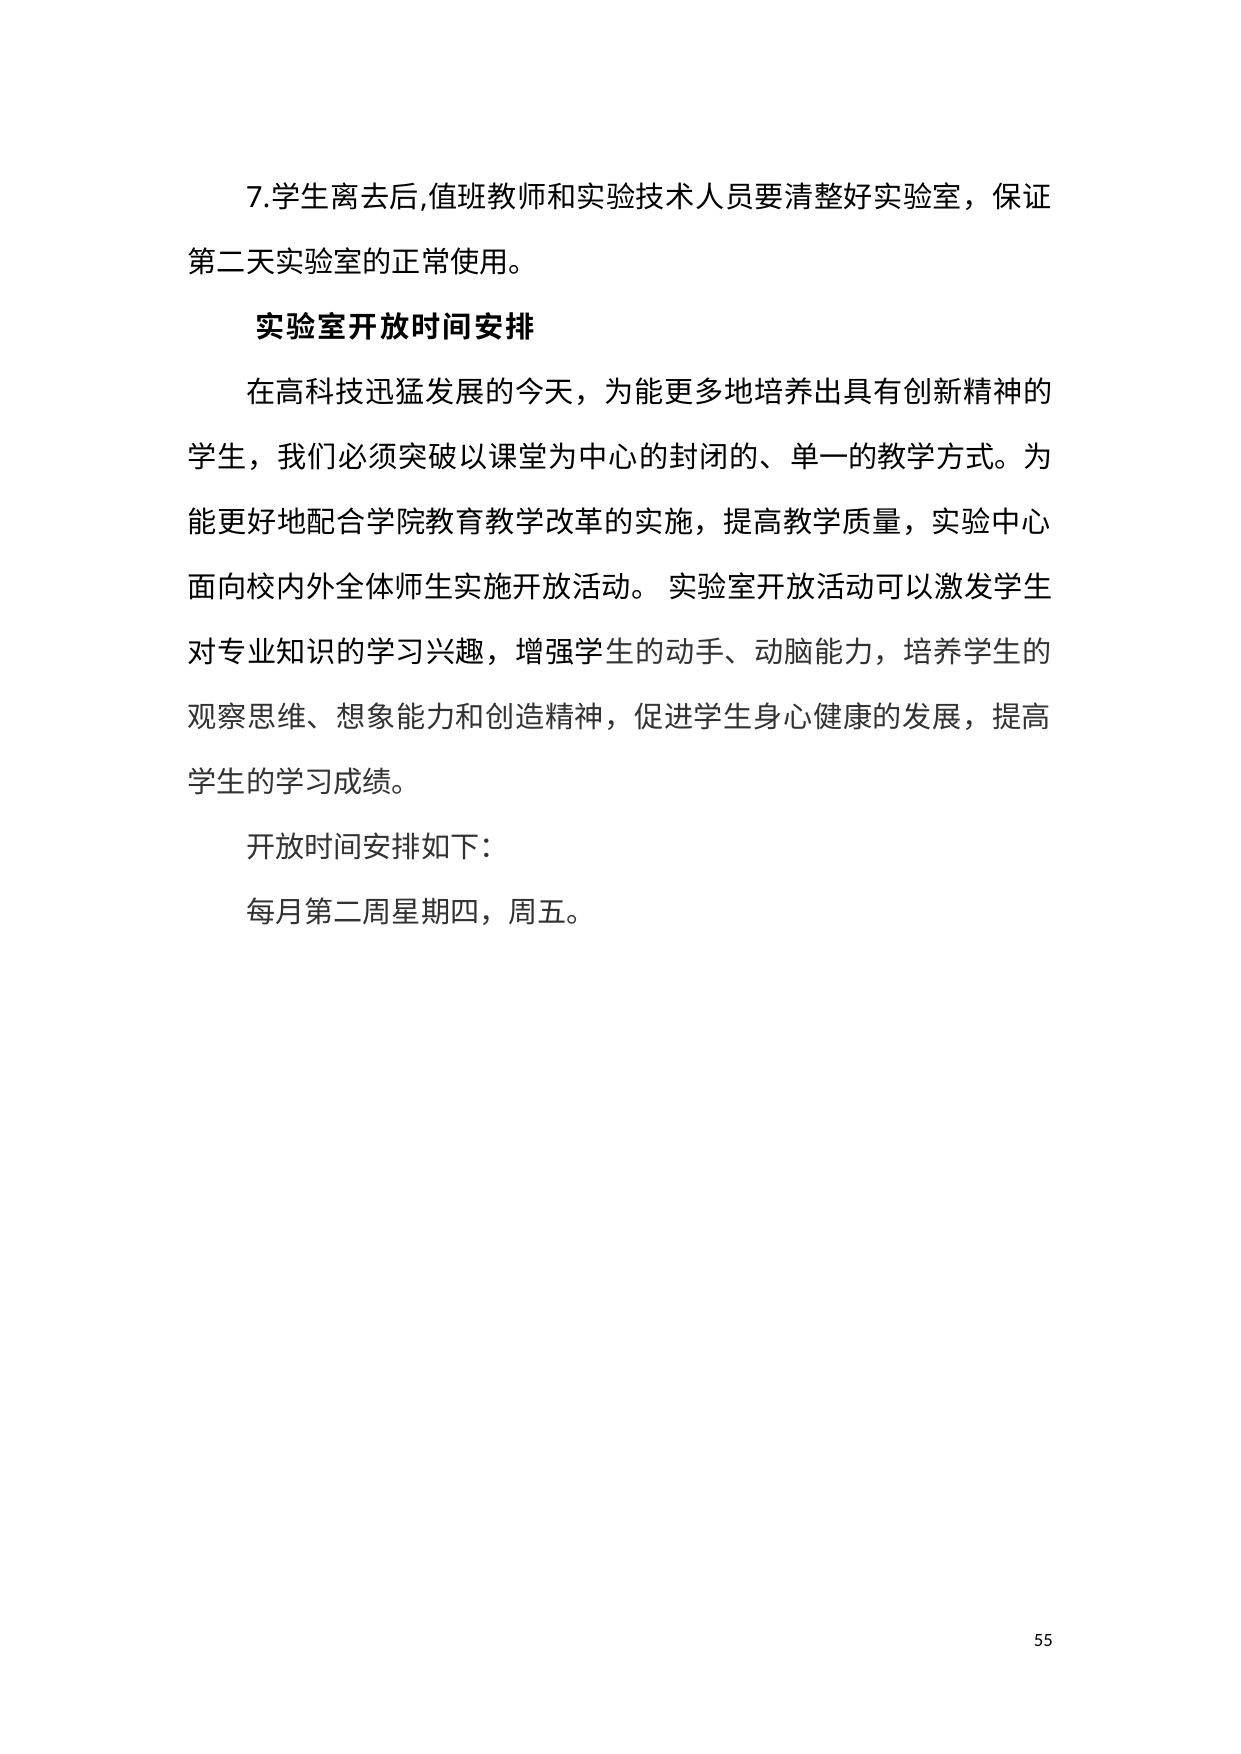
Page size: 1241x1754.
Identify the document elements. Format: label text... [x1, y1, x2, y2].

text 7.学生离去后,值班教师和实验技术人员要清整好实验室，保证第二天实验室的正常使用。 [187, 162, 1053, 292]
text 每月第二周星期四，周五。 [187, 877, 1053, 942]
text 实验室开放时间安排 [187, 292, 1053, 357]
text 在高科技迅猛发展的今天，为能更多地培养出具有创新精神的学生，我们必须突破以课堂为中心的封闭的、单一的教学方式。为能更好地配合学院教育教学改革的实施，提高教学质量，实验中心面向校内外全体师生实施开放活动。 实验室开放活动可以激发学生对专业知识的学习兴趣，增强学生的动手、动脑能力，培养学生的观察思维、想象能力和创造精神，促进学生身心健康的发展，提高学生的学习成绩。 [187, 357, 1053, 812]
text 开放时间安排如下： [187, 812, 1053, 877]
